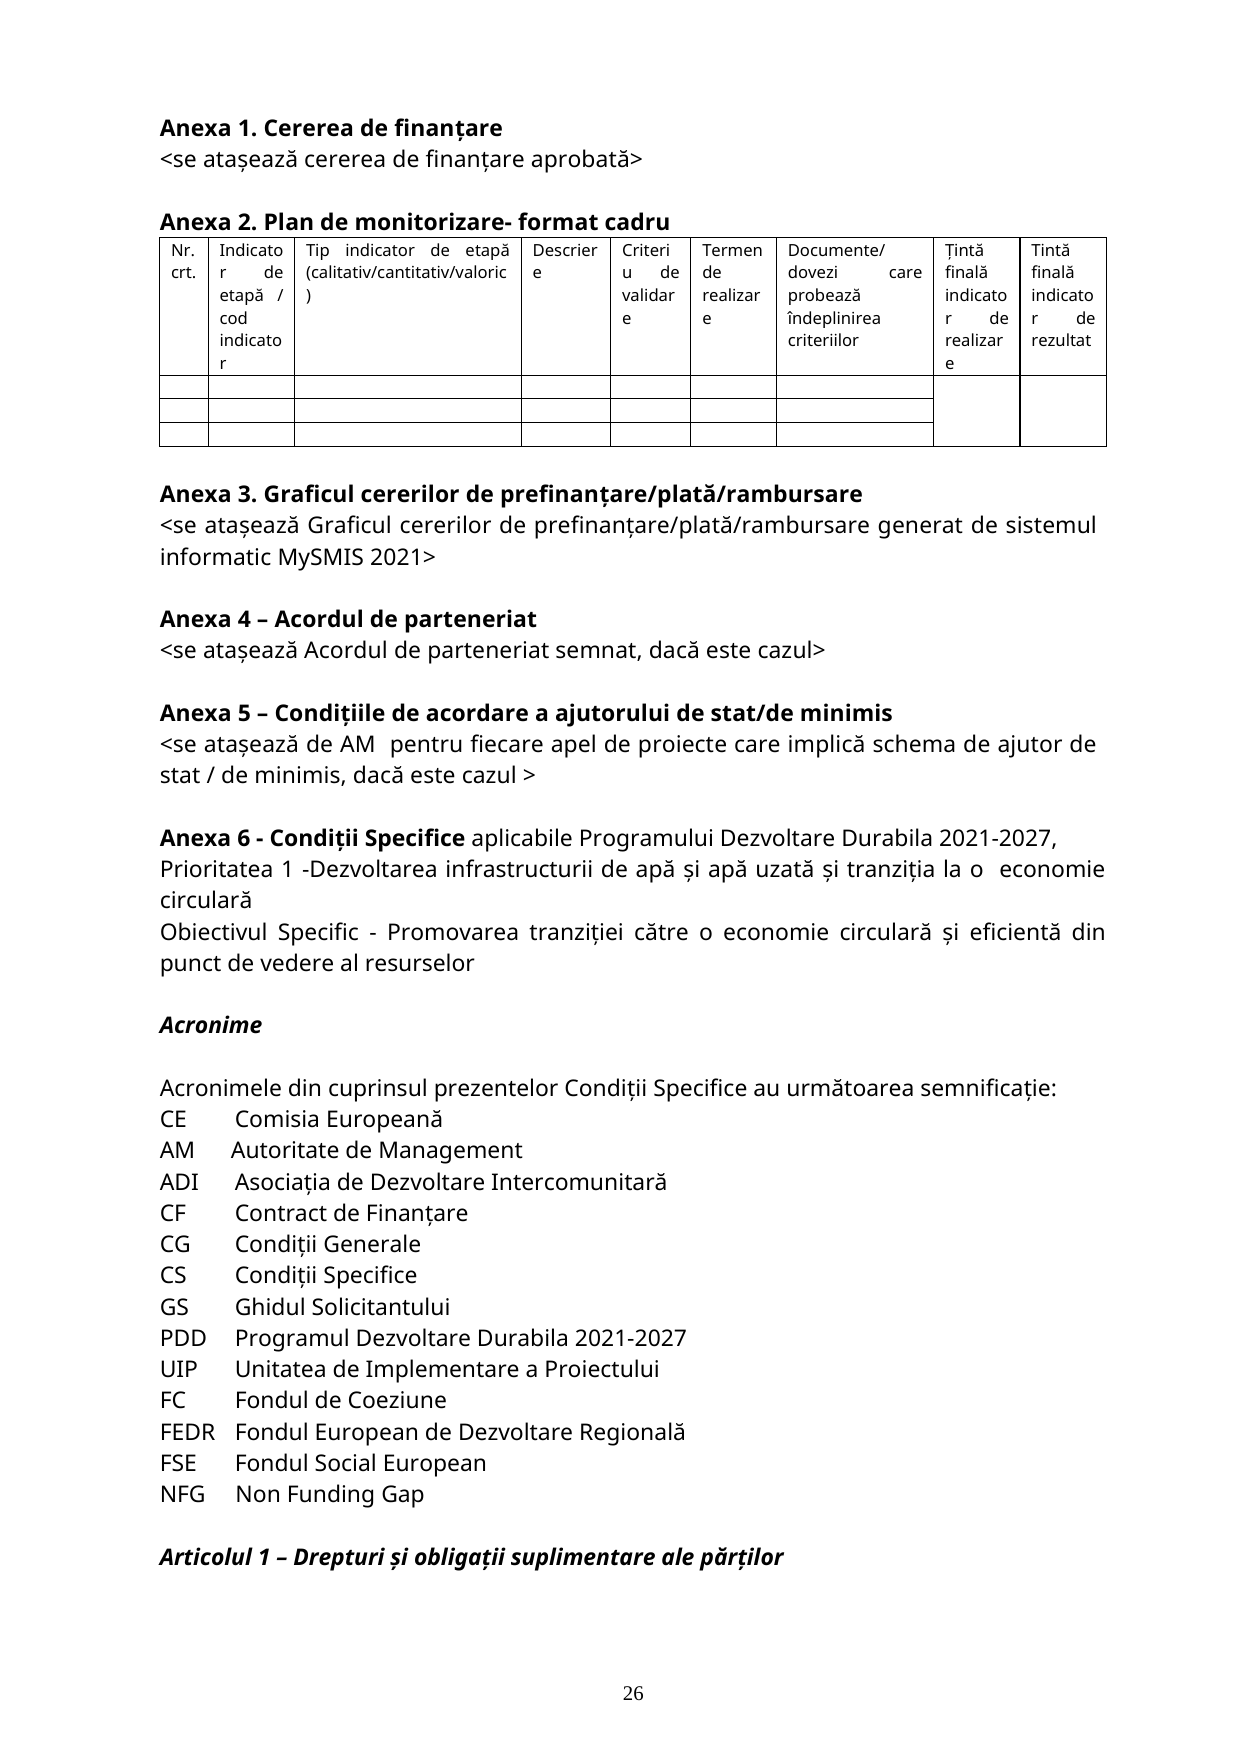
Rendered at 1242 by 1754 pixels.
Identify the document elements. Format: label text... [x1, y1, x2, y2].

text CF Contract de Finanţare [159, 1197, 1106, 1228]
table_cell [1021, 376, 1106, 446]
table_header Nr. crt. [160, 238, 208, 374]
text CS Condiţii Specifice [159, 1259, 1106, 1291]
text <se atașează Acordul de parteneriat semnat, dacă este cazul> [159, 634, 1099, 666]
text Articolul 1 – Drepturi şi obligaţii suplimentare ale părţilor [159, 1541, 1106, 1572]
text AM Autoritate de Management [159, 1134, 1106, 1166]
table_cell [611, 423, 690, 446]
table_cell [209, 376, 294, 398]
text ADI Asociația de Dezvoltare Intercomunitară [159, 1166, 1106, 1197]
table_header Criteriu de validare [611, 238, 690, 374]
text Obiectivul Specific - Promovarea tranziției către o economie circulară și eficientă din punct de vedere al resurselor [159, 916, 1106, 978]
table_cell [160, 423, 208, 446]
table_cell [777, 376, 933, 398]
text Anexa 6 - Condiții Specifice aplicabile Programului Dezvoltare Durabila 2021-2027, [159, 822, 1106, 853]
text <se atașează Graficul cererilor de prefinanțare/plată/rambursare generat de sistemul informatic MySMIS 2021> [159, 509, 1099, 572]
table_cell [777, 423, 933, 446]
text Anexa 3. Graficul cererilor de prefinanțare/plată/rambursare [159, 478, 1099, 509]
text <se atașează de AM pentru fiecare apel de proiecte care implică schema de ajutor de stat / de minimis, dacă este cazul > [159, 728, 1099, 791]
text NFG Non Funding Gap [159, 1478, 1106, 1509]
table_cell [295, 376, 521, 398]
table_cell [295, 399, 521, 422]
table_cell [295, 423, 521, 446]
text FC Fondul de Coeziune [159, 1384, 1106, 1416]
text GS Ghidul Solicitantului [159, 1291, 1106, 1322]
table_cell [611, 399, 690, 422]
text Anexa 1. Cererea de finanțare [159, 112, 1099, 143]
table_cell [777, 399, 933, 422]
text FSE Fondul Social European [159, 1447, 1106, 1478]
table_cell [522, 399, 610, 422]
table_cell [522, 376, 610, 398]
table_cell [160, 376, 208, 398]
table_cell [522, 423, 610, 446]
table_cell [160, 399, 208, 422]
table_header Termen de realizare [691, 238, 776, 374]
table_header Tip indicator de etapă (calitativ/cantitativ/valoric) [295, 238, 521, 374]
text Prioritatea 1 -Dezvoltarea infrastructurii de apă și apă uzată și tranziția la o economie circulară [159, 853, 1106, 916]
table_cell [209, 399, 294, 422]
table_header Descriere [522, 238, 610, 374]
table_cell [691, 399, 776, 422]
table_cell [934, 376, 1019, 446]
text <se atașează cererea de finanțare aprobată> [159, 143, 1099, 175]
text Anexa 5 – Condițiile de acordare a ajutorului de stat/de minimis [159, 697, 1099, 728]
table_header Țintă finală indicator de realizare [934, 238, 1019, 374]
text PDD Programul Dezvoltare Durabila 2021-2027 [159, 1322, 1106, 1353]
table_header Tintă finală indicator de rezultat [1021, 238, 1106, 374]
text FEDR Fondul European de Dezvoltare Regională [159, 1416, 1106, 1447]
table_cell [691, 376, 776, 398]
text Anexa 4 – Acordul de parteneriat [159, 603, 1099, 634]
text Anexa 2. Plan de monitorizare- format cadru [159, 206, 1099, 237]
table_cell [209, 423, 294, 446]
text Acronimele din cuprinsul prezentelor Condiţii Specifice au următoarea semnificaţie: [159, 1072, 1106, 1103]
text Acronime [159, 1009, 1106, 1041]
text CE Comisia Europeană [159, 1103, 1106, 1134]
text UIP Unitatea de Implementare a Proiectului [159, 1353, 1106, 1384]
table_header Documente/dovezi care probează îndeplinirea criteriilor [777, 238, 933, 374]
table_header Indicator de etapă / cod indicator [209, 238, 294, 374]
table_cell [691, 423, 776, 446]
text CG Condiţii Generale [159, 1228, 1106, 1259]
table_cell [611, 376, 690, 398]
